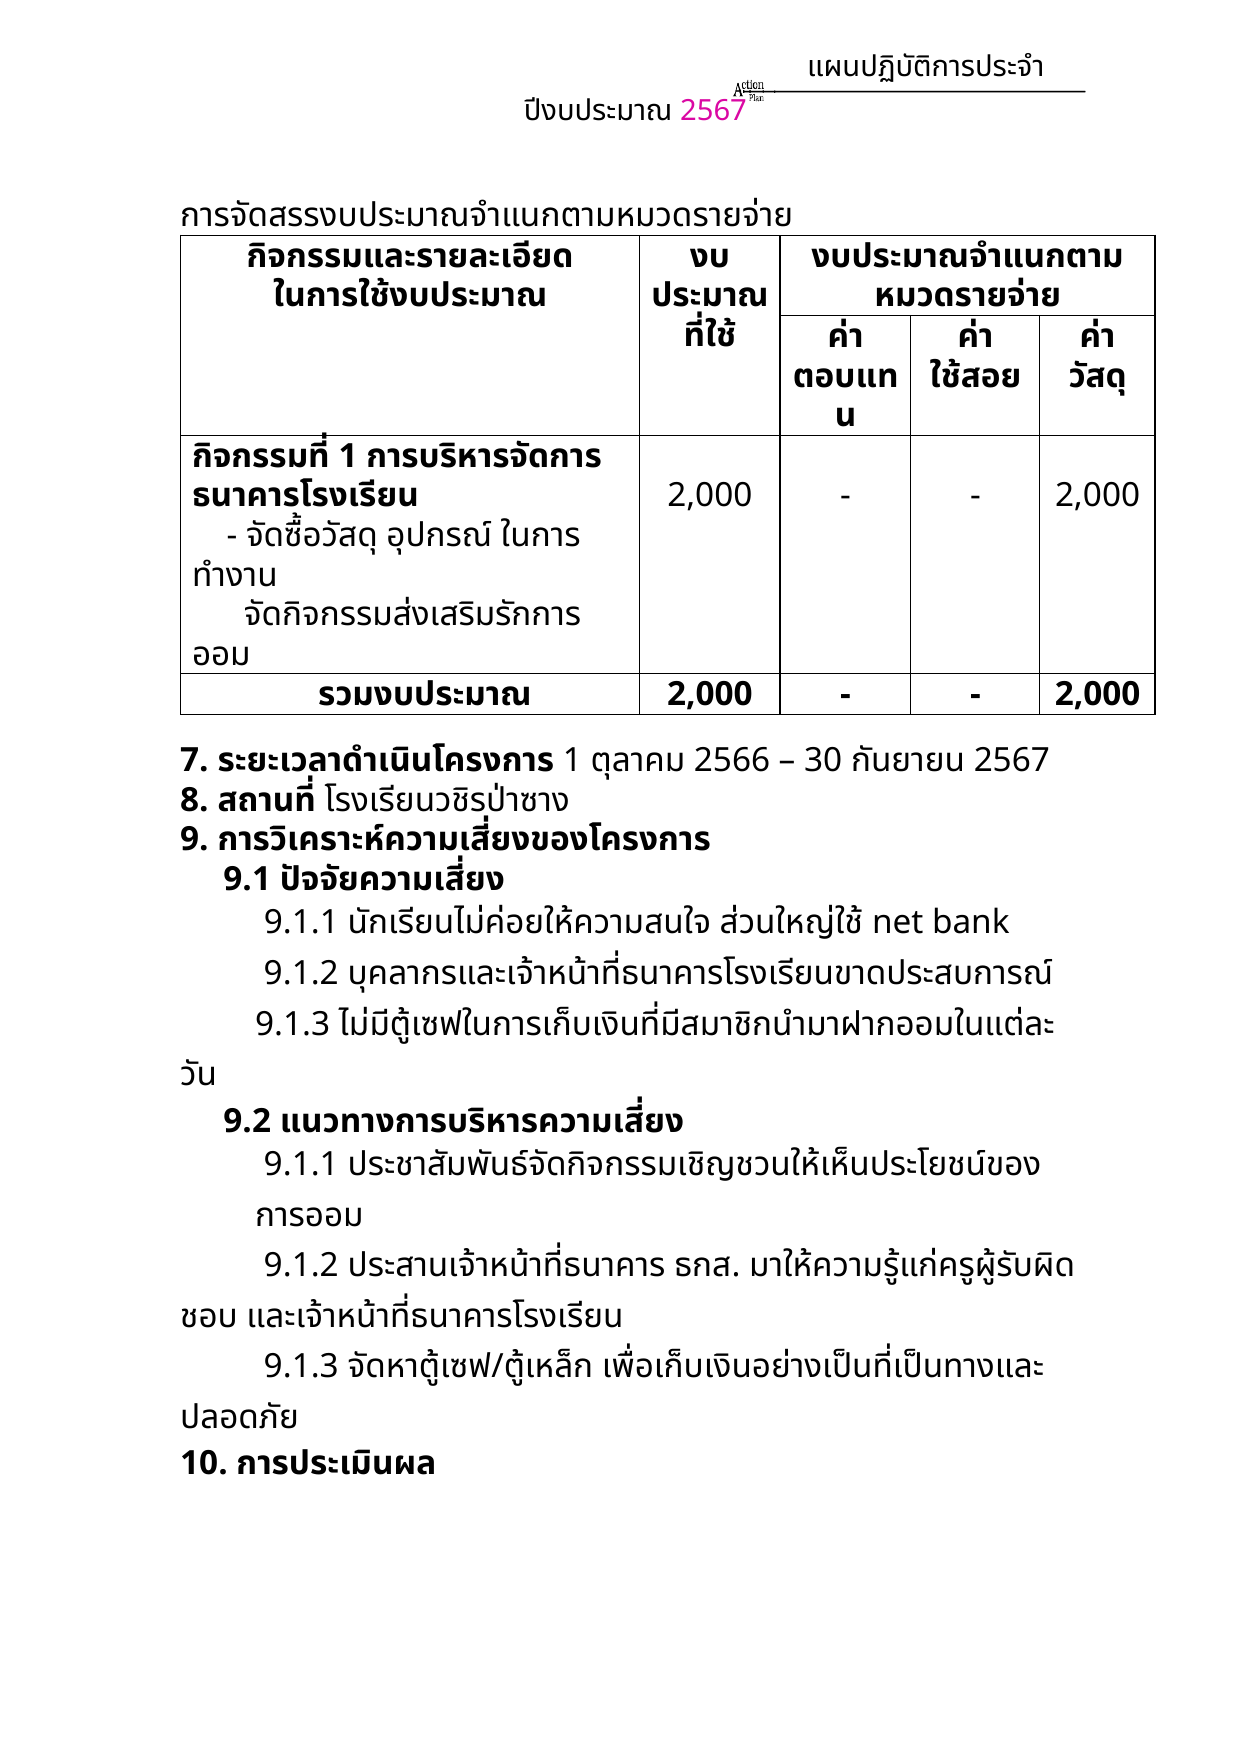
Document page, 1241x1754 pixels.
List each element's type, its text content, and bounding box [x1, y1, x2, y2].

table_cell - [911, 674, 1039, 714]
text 7. ระยะเวลาดำเนินโครงการ 1 ตุลาคม 2566 – 30 กันยายน 2567 [180, 740, 1090, 779]
text 9. การวิเคราะห์ความเสี่ยงของโครงการ [180, 819, 1090, 858]
text 9.1 ปัจจัยความเสี่ยง [180, 858, 1090, 898]
table_cell - [911, 436, 1039, 673]
table_cell ค่าวัสดุ [1040, 316, 1154, 434]
text 8. สถานที่ โรงเรียนวชิรป่าซาง [180, 779, 1090, 819]
table_header งบประมาณ ที่ใช้ [640, 236, 779, 434]
table_cell 2,000 [1040, 674, 1154, 714]
text 9.1.3 ไม่มีตู้เซฟในการเก็บเงินที่มีสมาชิกนำมาฝากออมในแต่ละวัน [180, 999, 1090, 1100]
text 9.1.1 ประชาสัมพันธ์จัดกิจกรรมเชิญชวนให้เห็นประโยชน์ของการออม [255, 1140, 1090, 1241]
table_cell - [781, 436, 910, 673]
text การจัดสรรงบประมาณจำแนกตามหมวดรายจ่าย [180, 195, 1090, 234]
table_cell - [781, 674, 910, 714]
text 9.2 แนวทางการบริหารความเสี่ยง [180, 1100, 1090, 1140]
table_cell 2,000 [1040, 436, 1154, 673]
table_cell ค่าใช้สอย [911, 316, 1039, 434]
table_cell รวมงบประมาณ [181, 674, 639, 714]
text 10. การประเมินผล [180, 1443, 1090, 1483]
text 9.1.1 นักเรียนไม่ค่อยให้ความสนใจ ส่วนใหญ่ใช้ net bank [180, 898, 1090, 949]
table_header กิจกรรมและรายละเอียด ในการใช้งบประมาณ [181, 236, 639, 434]
text 9.1.3 จัดหาตู้เซฟ/ตู้เหล็ก เพื่อเก็บเงินอย่างเป็นที่เป็นทางและปลอดภัย [180, 1342, 1090, 1443]
table_cell ค่าตอบแทน [781, 316, 910, 434]
table_header งบประมาณจำแนกตามหมวดรายจ่าย [781, 236, 1154, 315]
table_cell 2,000 [640, 674, 779, 714]
table_cell กิจกรรมที่ 1 การบริหารจัดการธนาคารโรงเรียน - จัดซื้อวัสดุ อุปกรณ์ ในการทำงาน จัดกิจกรรมส่งเสริมรักการออม [181, 436, 639, 673]
table_cell 2,000 [640, 436, 779, 673]
text 9.1.2 บุคลากรและเจ้าหน้าที่ธนาคารโรงเรียนขาดประสบการณ์ [180, 949, 1090, 999]
picture [721, 76, 1088, 107]
text 9.1.2 ประสานเจ้าหน้าที่ธนาคาร ธกส. มาให้ความรู้แก่ครูผู้รับผิดชอบ และเจ้าหน้าที่ธนาคารโรงเรียน [180, 1241, 1090, 1342]
